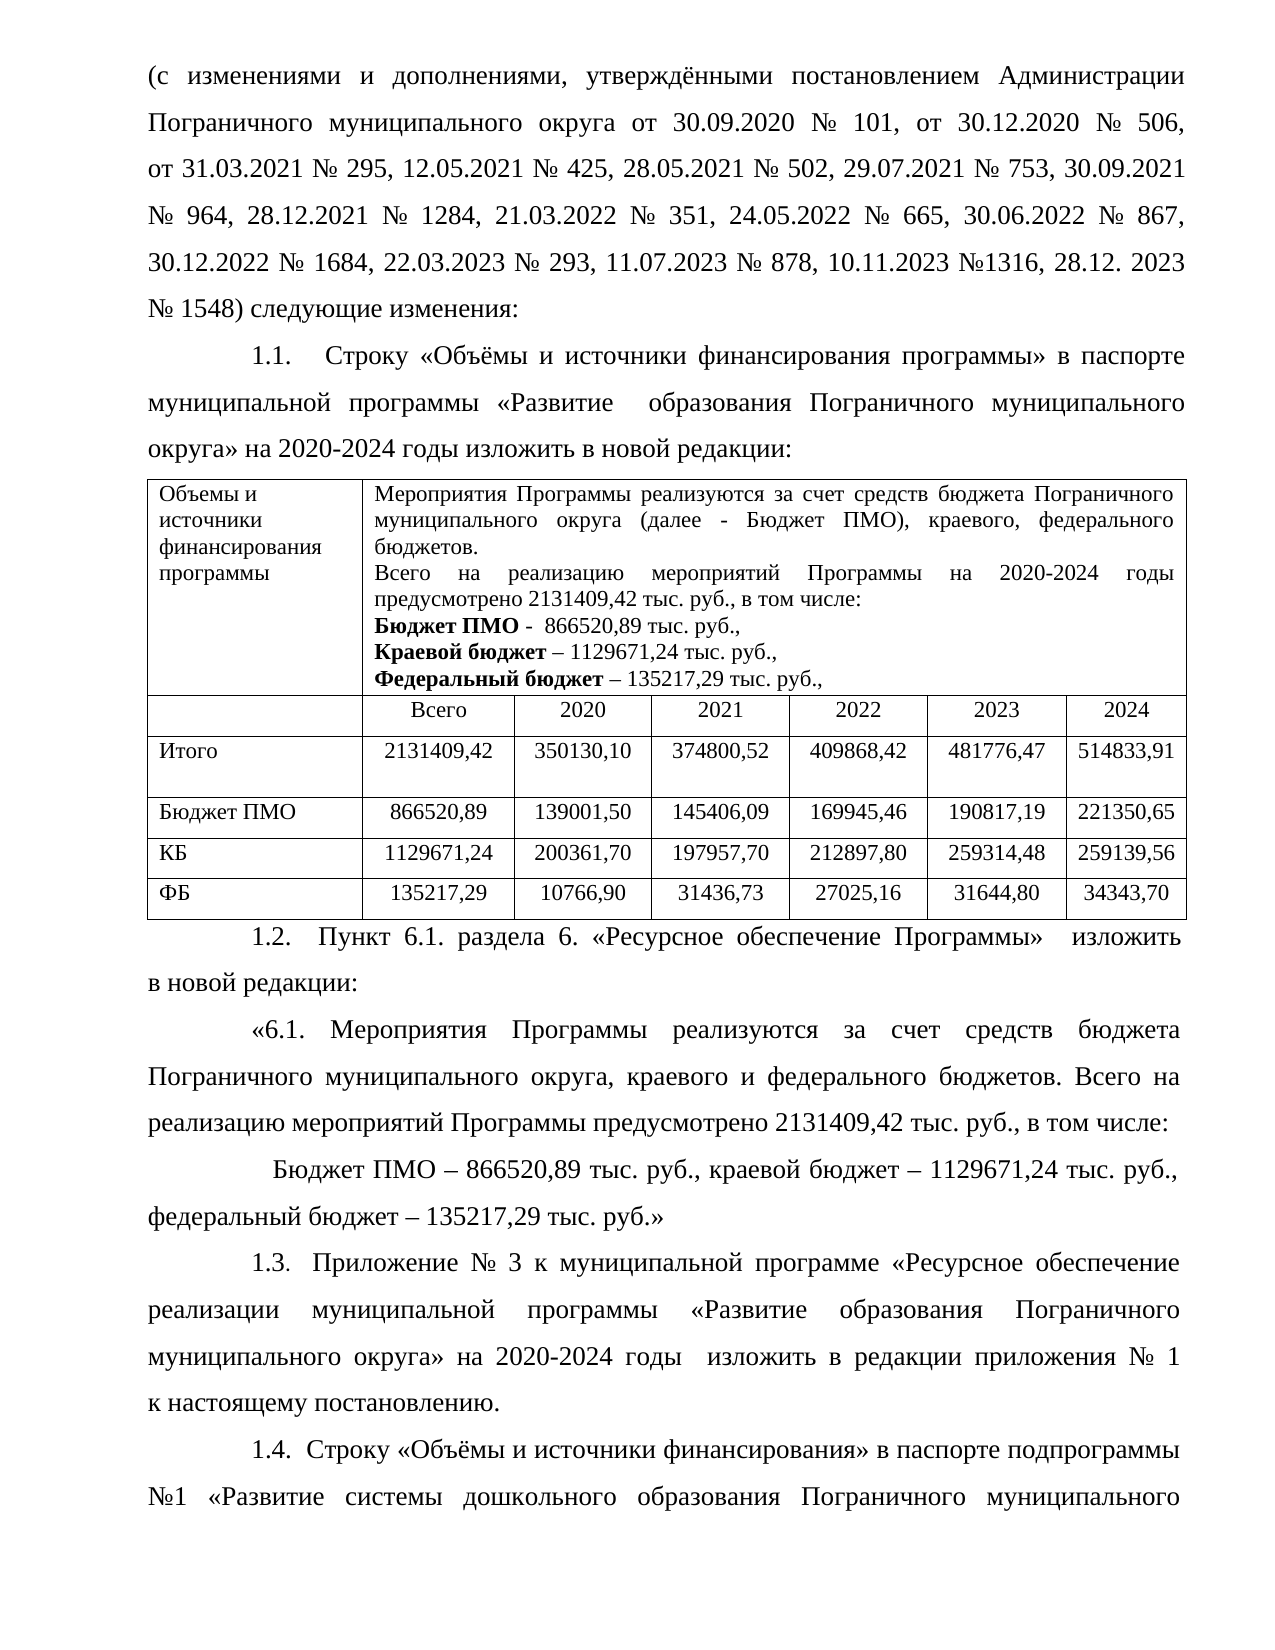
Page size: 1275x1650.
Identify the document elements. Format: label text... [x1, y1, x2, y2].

table_cell ФБ [148, 879, 362, 918]
text 1.2. Пункт 6.1. раздела 6. «Ресурсное обеспечение Программы» изложить в новой редакции: [148, 920, 1181, 997]
table_cell Бюджет ПМО [148, 798, 362, 837]
table_cell 259139,56 [1067, 839, 1186, 878]
table_cell 190817,19 [928, 798, 1066, 837]
table_cell 200361,70 [515, 839, 651, 878]
table_cell 31644,80 [928, 879, 1066, 918]
table_cell 2021 [652, 696, 789, 736]
table_cell 514833,91 [1067, 737, 1186, 797]
text 1.3. Приложение № 3 к муниципальной программе «Ресурсное обеспечение реализации муниципальной программы «Развитие образования Пограничного муниципального округа» на 2020-2024 годы изложить в редакции приложения № 1 к настоящему постановлению. [148, 1246, 1181, 1417]
table_cell 212897,80 [790, 839, 927, 878]
list Строку «Объёмы и источники финансирования программы» в паспорте муниципальной программы «Развитие образования Пограничного муниципального округа» на 2020-2024 годы изложить в новой редакции: [148, 339, 1186, 463]
table_cell 409868,42 [790, 737, 927, 797]
table_cell 10766,90 [515, 879, 651, 918]
table_cell [148, 696, 362, 736]
table_header Мероприятия Программы реализуются за счет средств бюджета Пограничного муниципального округа (далее - Бюджет ПМО), краевого, федерального бюджетов. Всего на реализацию мероприятий Программы на 2020-2024 годы предусмотрено 2131409,42 тыс. руб., в том числе: Бюджет ПМО - 866520,89 тыс. руб., Краевой бюджет – 1129671,24 тыс. руб., Федеральный бюджет – 135217,29 тыс. руб., [363, 480, 1186, 695]
table_cell Итого [148, 737, 362, 797]
table_cell 169945,46 [790, 798, 927, 837]
table_cell 259314,48 [928, 839, 1066, 878]
table_cell 2020 [515, 696, 651, 736]
table_cell 197957,70 [652, 839, 789, 878]
table_cell КБ [148, 839, 362, 878]
table_header Объемы и источники финансирования программы [148, 480, 362, 695]
table_cell 2022 [790, 696, 927, 736]
table_cell Всего [363, 696, 514, 736]
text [148, 59, 1186, 323]
text «6.1. Мероприятия Программы реализуются за счет средств бюджета Пограничного муниципального округа, краевого и федерального бюджетов. Всего на реализацию мероприятий Программы предусмотрено 2131409,42 тыс. руб., в том числе: [148, 1013, 1181, 1137]
table_cell 350130,10 [515, 737, 651, 797]
table_cell 135217,29 [363, 879, 514, 918]
table_cell 31436,73 [652, 879, 789, 918]
table_cell 139001,50 [515, 798, 651, 837]
table_cell 34343,70 [1067, 879, 1186, 918]
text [148, 1433, 1181, 1511]
table_cell 2024 [1067, 696, 1186, 736]
table_cell 374800,52 [652, 737, 789, 797]
table_cell 27025,16 [790, 879, 927, 918]
table_cell 481776,47 [928, 737, 1066, 797]
table_cell 866520,89 [363, 798, 514, 837]
table_cell 2023 [928, 696, 1066, 736]
table_cell 221350,65 [1067, 798, 1186, 837]
table_cell 2131409,42 [363, 737, 514, 797]
text Бюджет ПМО – 866520,89 тыс. руб., краевой бюджет – 1129671,24 тыс. руб., федеральный бюджет – 135217,29 тыс. руб.» [148, 1153, 1181, 1231]
table_cell 1129671,24 [363, 839, 514, 878]
table_cell 145406,09 [652, 798, 789, 837]
